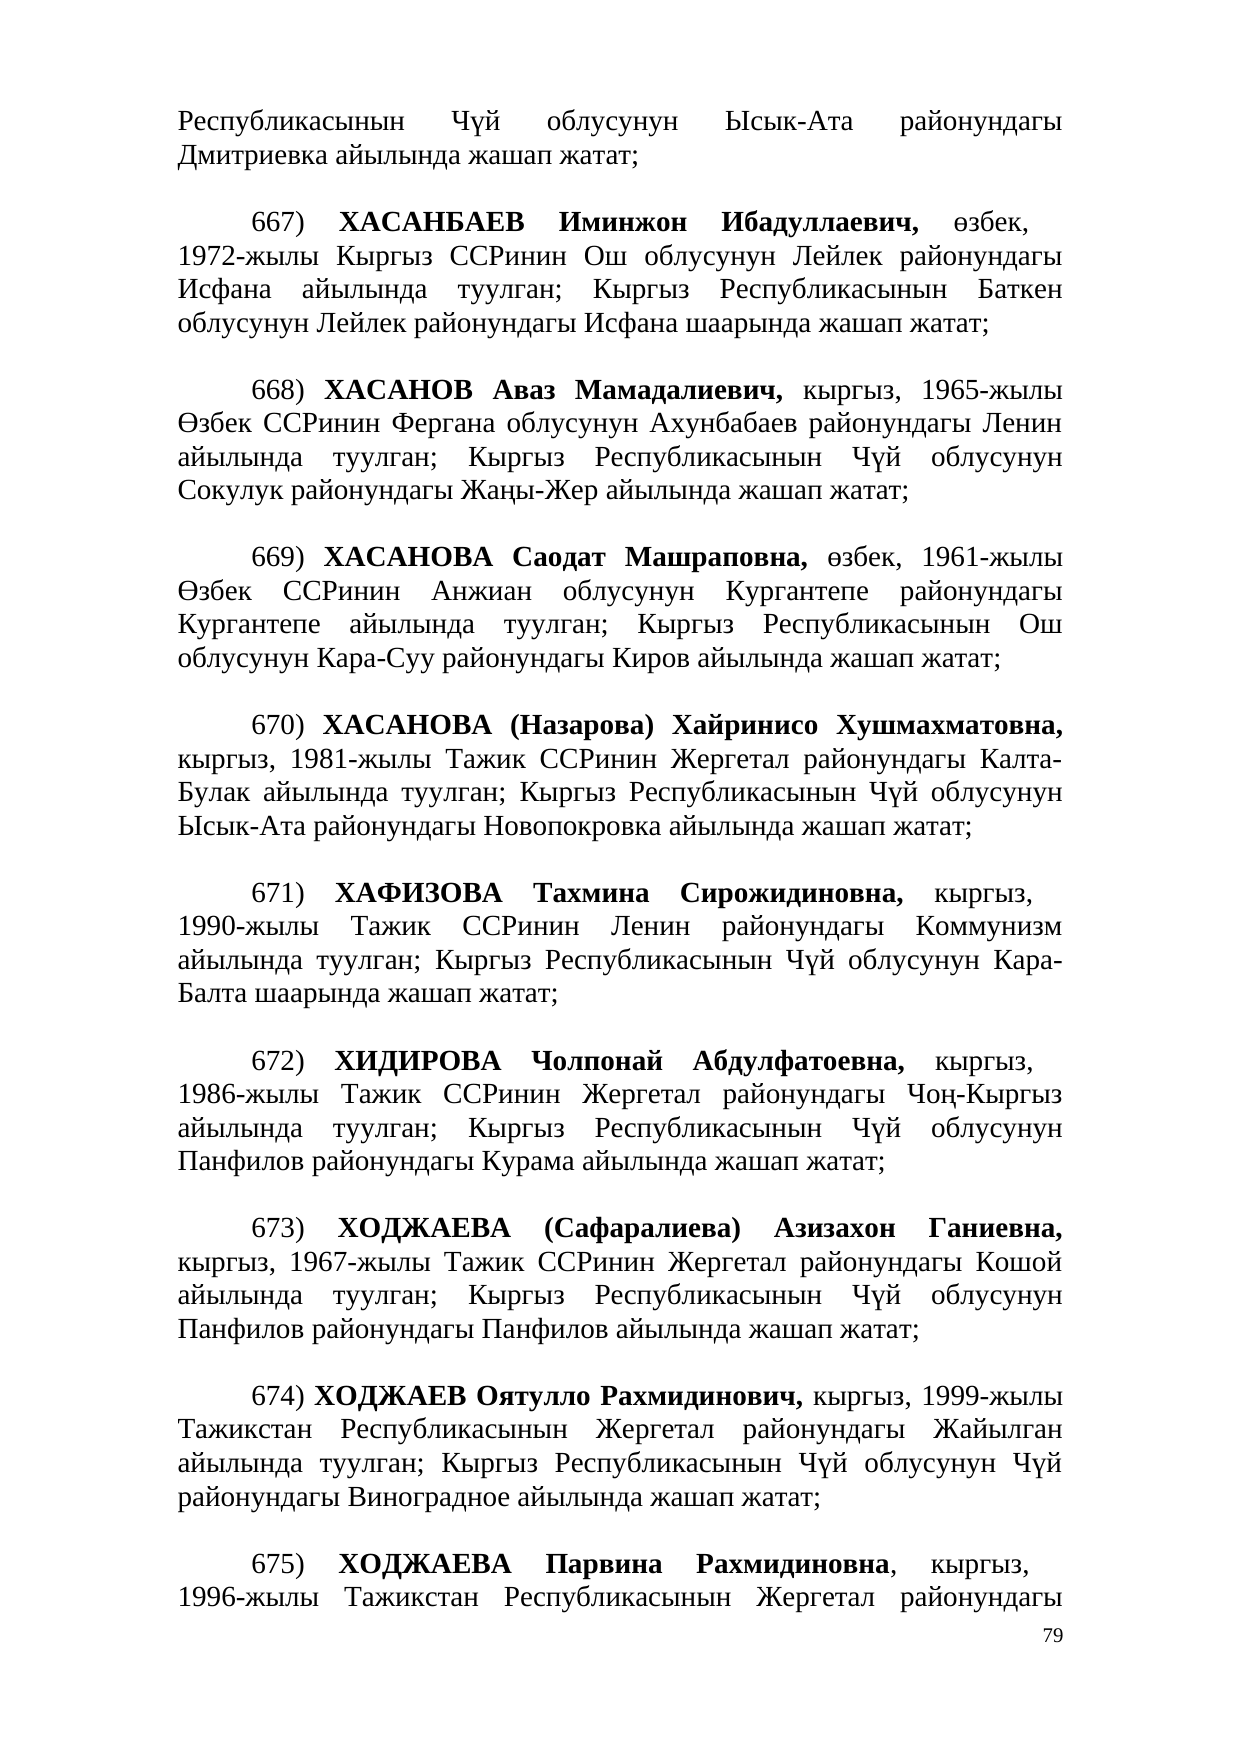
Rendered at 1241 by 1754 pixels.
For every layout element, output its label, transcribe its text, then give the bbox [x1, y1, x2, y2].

list 670) ХАСАНОВА (Назарова) Хайринисо Хушмахматовна, кыргыз, 1981-жылы Тажик ССРинин Жергетал районундагы Калта-Булак айылында туулган; Кыргыз Республикасынын Чүй облусунун Ысык-Ата районундагы Новопокровка айылында жашап жатат; [177, 707, 1063, 841]
text 674) ХОДЖАЕВ Оятулло Рахмидинович, кыргыз, 1999-жылы Тажикстан Республикасынын Жергетал районундагы Жайылган айылында туулган; Кыргыз Республикасынын Чүй облусунун Чүй районундагы Виноградное айылында жашап жатат; [177, 1378, 1063, 1512]
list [177, 1546, 1063, 1613]
list 672) ХИДИРОВА Чолпонай Абдулфатоевна, кыргыз, 1986-жылы Тажик ССРинин Жергетал районундагы Чоң-Кыргыз айылында туулган; Кыргыз Республикасынын Чүй облусунун Панфилов районундагы Курама айылында жашап жатат; [177, 1043, 1063, 1177]
text 669) ХАСАНОВА Саодат Машраповна, өзбек, 1961-жылы Өзбек ССРинин Анжиан облусунун Кургантепе районундагы Кургантепе айылында туулган; Кыргыз Республикасынын Ош облусунун Кара-Суу районундагы Киров айылында жашап жатат; [177, 539, 1063, 674]
list 671) ХАФИЗОВА Тахмина Сирожидиновна, кыргыз, 1990-жылы Тажик ССРинин Ленин районундагы Коммунизм айылында туулган; Кыргыз Республикасынын Чүй облусунун Кара-Балта шаарында жашап жатат; [177, 875, 1063, 1009]
text 667) ХАСАНБАЕВ Иминжон Ибадуллаевич, өзбек, 1972-жылы Кыргыз ССРинин Ош облусунун Лейлек районундагы Исфана айылында туулган; Кыргыз Республикасынын Баткен облусунун Лейлек районундагы Исфана шаарында жашап жатат; [177, 204, 1063, 338]
list 668) ХАСАНОВ Аваз Мамадалиевич, кыргыз, 1965-жылы Өзбек ССРинин Фергана облусунун Ахунбабаев районундагы Ленин айылында туулган; Кыргыз Республикасынын Чүй облусунун Сокулук районундагы Жаңы-Жер айылында жашап жатат; [177, 372, 1063, 506]
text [177, 103, 1063, 171]
list 673) ХОДЖАЕВА (Сафаралиева) Азизахон Ганиевна, кыргыз, 1967-жылы Тажик ССРинин Жергетал районундагы Кошой айылында туулган; Кыргыз Республикасынын Чүй облусунун Панфилов районундагы Панфилов айылында жашап жатат; [177, 1210, 1063, 1344]
